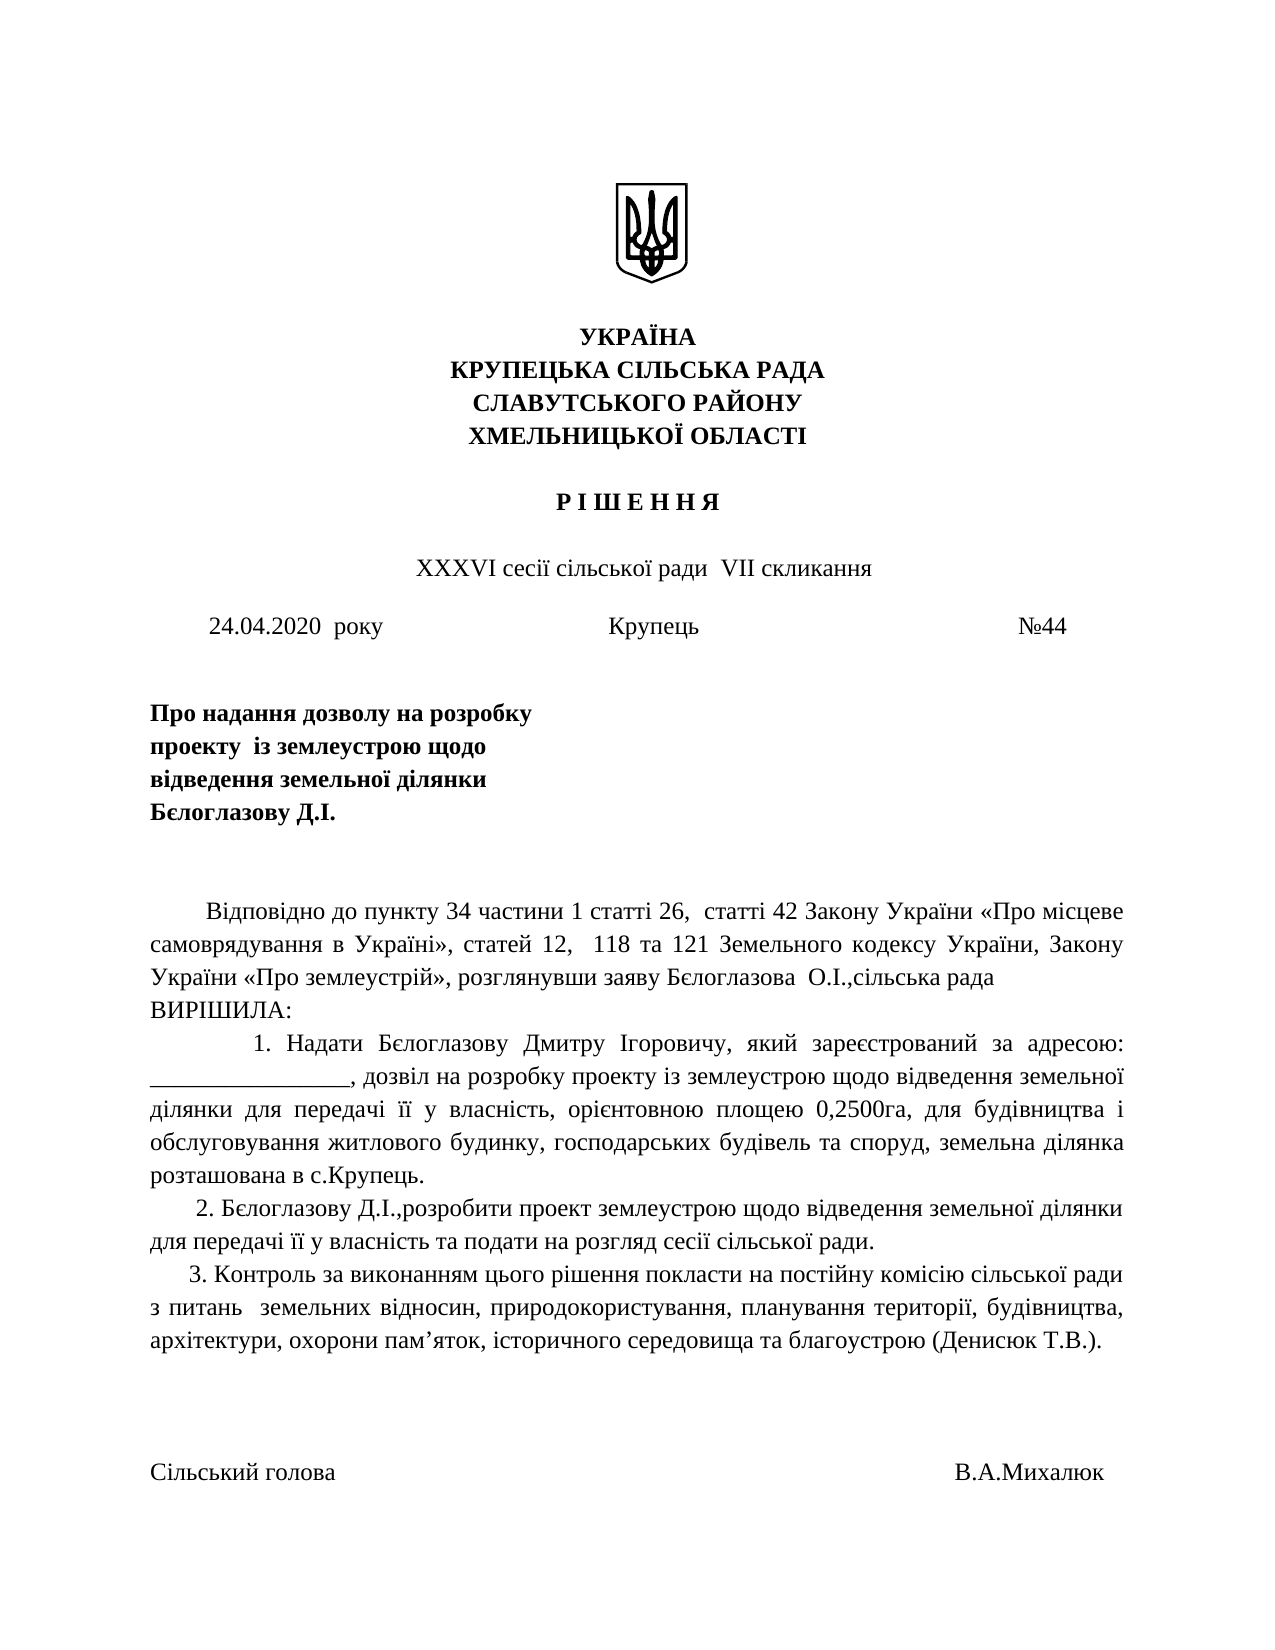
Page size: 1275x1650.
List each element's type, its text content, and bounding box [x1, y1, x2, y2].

text УКРАЇНА [150, 322, 1125, 351]
text Відповідно до пункту 34 частини 1 статті 26, статті 42 Закону України «Про місцеве самоврядування в Україні», статей 12, 118 та 121 Земельного кодексу України, Закону України «Про землеустрій», розглянувши заяву Бєлоглазова О.І.,сільська рада [150, 896, 1125, 991]
text СЛАВУТСЬКОГО РАЙОНУ [150, 388, 1125, 417]
text 24.04.2020 року Крупець №44 [150, 611, 1125, 640]
text КРУПЕЦЬКА СІЛЬСЬКА РАДА [150, 355, 1125, 384]
text Бєлоглазову Д.І. [150, 797, 1125, 826]
text Про надання дозволу на розробку [150, 698, 1125, 727]
text 1. Надати Бєлоглазову Дмитру Ігоровичу, який зареєстрований за адресою: ________________, дозвіл на розробку проекту із землеустрою щодо відведення земельної ділянки для передачі її у власність, орієнтовною площею 0,2500га, для будівництва і обслуговування житлового будинку, господарських будівель та споруд, земельна ділянка розташована в с.Крупець. [150, 1028, 1125, 1189]
text Р І Ш Е Н Н Я [150, 487, 1125, 516]
text 2. Бєлоглазову Д.І.,розробити проект землеустрою щодо відведення земельної ділянки для передачі її у власність та подати на розгляд сесії сільської ради. [150, 1193, 1125, 1255]
text ХМЕЛЬНИЦЬКОЇ ОБЛАСТІ [150, 421, 1125, 450]
text 3. Контроль за виконанням цього рішення покласти на постійну комісію сільської ради з питань земельних відносин, природокористування, планування території, будівництва, архітектури, охорони пам’яток, історичного середовища та благоустрою (Денисюк Т.В.). [150, 1259, 1125, 1354]
text проекту із землеустрою щодо [150, 731, 1125, 760]
text Сільський голова В.А.Михалюк [150, 1457, 1125, 1486]
text відведення земельної ділянки [150, 764, 1125, 793]
text ВИРІШИЛА: [150, 995, 1125, 1024]
text ХХХVІ сесії сільської ради VІІ скликання [150, 553, 1125, 582]
